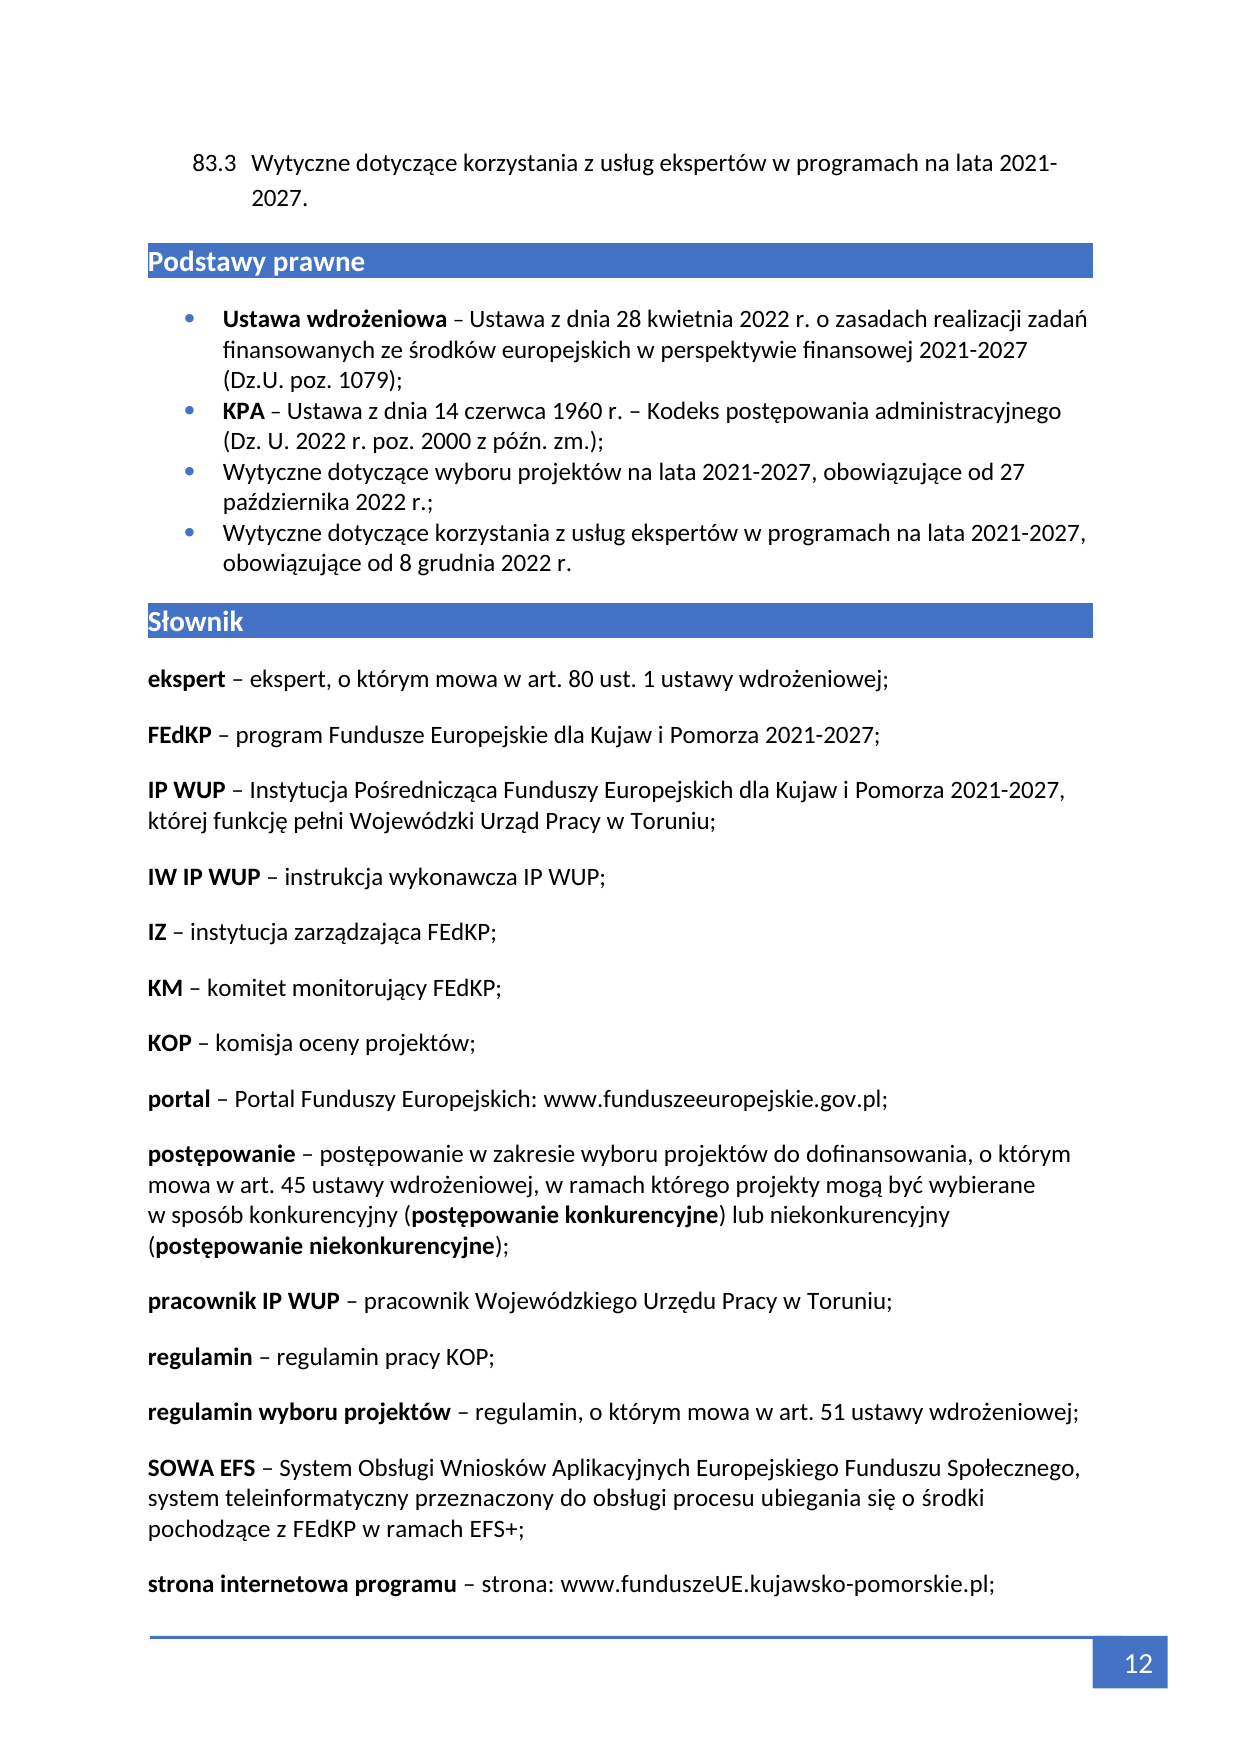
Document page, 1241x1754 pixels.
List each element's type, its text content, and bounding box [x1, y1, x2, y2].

text ekspert – ekspert, o którym mowa w art. 80 ust. 1 ustawy wdrożeniowej; [148, 663, 1093, 694]
list Wytyczne dotyczące korzystania z usług ekspertów w programach na lata 2021-2027, obowiązujące od 8 grudnia 2022 r. [185, 517, 1093, 578]
text postępowanie – postępowanie w zakresie wyboru projektów do dofinansowania, o którym mowa w art. 45 ustawy wdrożeniowej, w ramach którego projekty mogą być wybierane w sposób konkurencyjny (postępowanie konkurencyjne) lub niekonkurencyjny (postępowanie niekonkurencyjne); [148, 1138, 1093, 1260]
list Wytyczne dotyczące wyboru projektów na lata 2021-2027, obowiązujące od 27 października 2022 r.; [185, 456, 1093, 517]
text IZ – instytucja zarządzająca FEdKP; [148, 916, 1093, 947]
text regulamin wyboru projektów – regulamin, o którym mowa w art. 51 ustawy wdrożeniowej; [148, 1396, 1093, 1427]
list KPA – Ustawa z dnia 14 czerwca 1960 r. – Kodeks postępowania administracyjnego (Dz. U. 2022 r. poz. 2000 z późn. zm.); [185, 395, 1093, 456]
subtitle Podstawy prawne [148, 243, 1093, 278]
text strona internetowa programu – strona: www.funduszeUE.kujawsko-pomorskie.pl; [148, 1568, 1093, 1599]
subtitle Słownik [148, 603, 1093, 638]
text IP WUP – Instytucja Pośrednicząca Funduszy Europejskich dla Kujaw i Pomorza 2021-2027, której funkcję pełni Wojewódzki Urząd Pracy w Toruniu; [148, 774, 1093, 836]
text portal – Portal Funduszy Europejskich: www.funduszeeuropejskie.gov.pl; [148, 1083, 1093, 1113]
text SOWA EFS – System Obsługi Wniosków Aplikacyjnych Europejskiego Funduszu Społecznego, system teleinformatyczny przeznaczony do obsługi procesu ubiegania się o środki pochodzące z FEdKP w ramach EFS+; [148, 1452, 1093, 1543]
list Ustawa wdrożeniowa – Ustawa z dnia 28 kwietnia 2022 r. o zasadach realizacji zadań finansowanych ze środków europejskich w perspektywie finansowej 2021-2027 (Dz.U. poz. 1079); [185, 303, 1093, 395]
text KM – komitet monitorujący FEdKP; [148, 972, 1093, 1002]
text regulamin – regulamin pracy KOP; [148, 1341, 1093, 1371]
text FEdKP – program Fundusze Europejskie dla Kujaw i Pomorza 2021-2027; [148, 719, 1093, 749]
text KOP – komisja oceny projektów; [148, 1027, 1093, 1058]
text IW IP WUP – instrukcja wykonawcza IP WUP; [148, 861, 1093, 891]
list Wytyczne dotyczące korzystania z usług ekspertów w programach na lata 2021-2027. [192, 148, 1093, 213]
text pracownik IP WUP – pracownik Wojewódzkiego Urzędu Pracy w Toruniu; [148, 1285, 1093, 1316]
